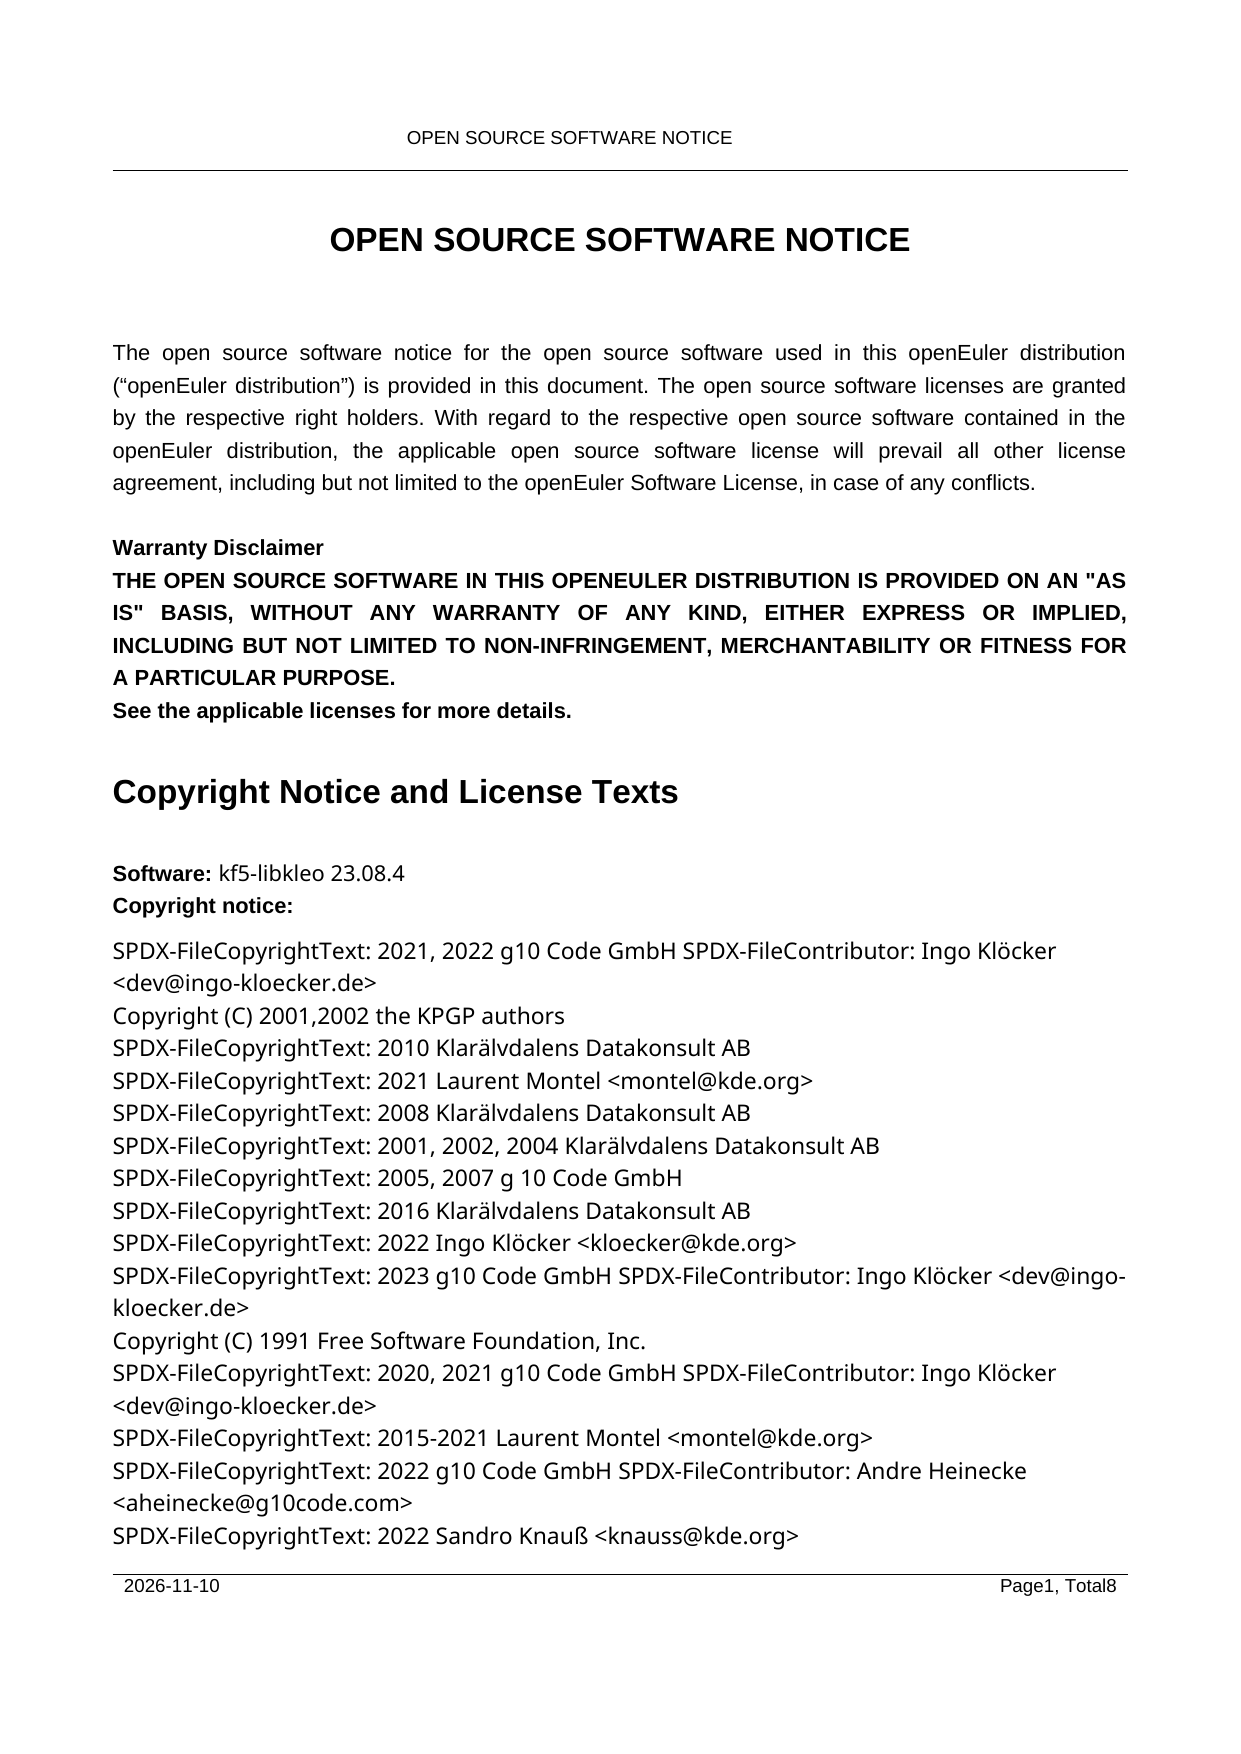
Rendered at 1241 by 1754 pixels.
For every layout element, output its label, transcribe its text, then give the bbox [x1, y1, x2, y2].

text OPEN SOURCE SOFTWARE NOTICE [112, 206, 1128, 271]
text Warranty Disclaimer [112, 531, 1128, 564]
text THE OPEN SOURCE SOFTWARE IN THIS OPENEULER DISTRIBUTION IS PROVIDED ON AN "AS IS" BASIS, WITHOUT ANY WARRANTY OF ANY KIND, EITHER EXPRESS OR IMPLIED, INCLUDING BUT NOT LIMITED TO NON-INFRINGEMENT, MERCHANTABILITY OR FITNESS FOR A PARTICULAR PURPOSE. See the applicable licenses for more details. [112, 564, 1128, 726]
text The open source software notice for the open source software used in this openEuler distribution (“openEuler distribution”) is provided in this document. The open source software licenses are granted by the respective right holders. With regard to the respective open source software contained in the openEuler distribution, the applicable open source software license will prevail all other license agreement, including but not limited to the openEuler Software License, in case of any conflicts. [112, 336, 1128, 499]
text Copyright Notice and License Texts [112, 759, 1128, 824]
title Software: kf5-libkleo 23.08.4 [112, 856, 1128, 889]
text Copyright notice: [112, 889, 1128, 921]
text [112, 934, 1128, 1551]
